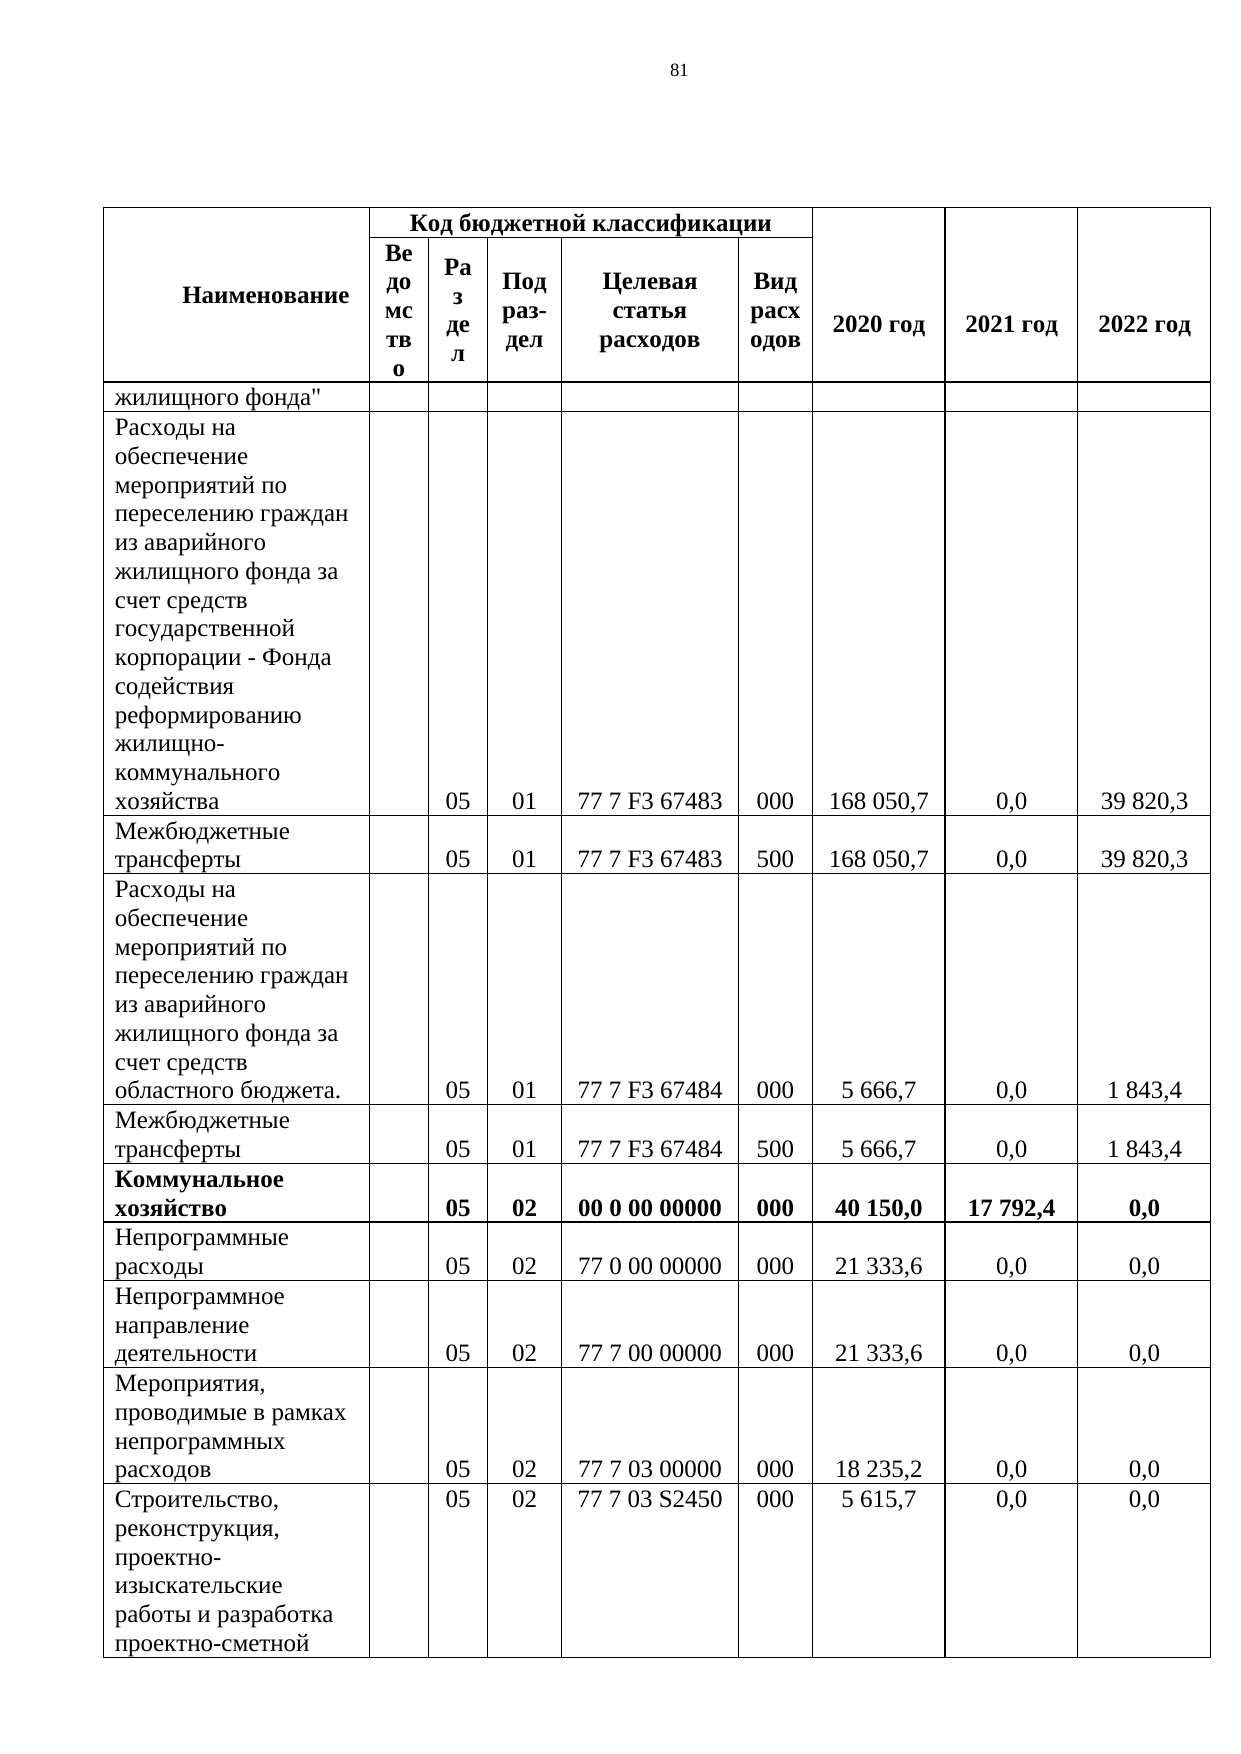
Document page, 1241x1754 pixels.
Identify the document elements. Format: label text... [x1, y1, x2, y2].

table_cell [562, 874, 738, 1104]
table_header Наименование [104, 208, 369, 381]
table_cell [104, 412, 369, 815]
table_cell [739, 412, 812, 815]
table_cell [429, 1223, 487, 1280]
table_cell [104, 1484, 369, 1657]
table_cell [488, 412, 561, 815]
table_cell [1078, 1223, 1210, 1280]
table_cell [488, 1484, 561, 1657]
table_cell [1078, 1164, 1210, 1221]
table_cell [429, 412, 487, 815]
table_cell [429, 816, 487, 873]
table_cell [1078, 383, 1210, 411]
table_header Код бюджетной классификации [370, 208, 812, 237]
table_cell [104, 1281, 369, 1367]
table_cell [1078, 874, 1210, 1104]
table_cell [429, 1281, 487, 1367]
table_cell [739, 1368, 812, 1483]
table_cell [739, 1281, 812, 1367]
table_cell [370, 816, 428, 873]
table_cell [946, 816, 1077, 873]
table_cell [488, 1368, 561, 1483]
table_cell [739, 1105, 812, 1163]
table_header 2022 год [1078, 208, 1210, 381]
table_cell Вид расходов [739, 238, 812, 381]
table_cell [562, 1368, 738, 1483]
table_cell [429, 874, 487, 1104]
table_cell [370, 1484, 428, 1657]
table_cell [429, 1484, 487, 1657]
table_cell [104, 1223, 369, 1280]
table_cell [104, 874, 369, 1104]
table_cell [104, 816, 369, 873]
table_header 2021 год [946, 208, 1077, 381]
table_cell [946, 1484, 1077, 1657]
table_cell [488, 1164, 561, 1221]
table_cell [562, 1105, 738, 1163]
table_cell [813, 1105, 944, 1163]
table_cell Раз дел [429, 238, 487, 381]
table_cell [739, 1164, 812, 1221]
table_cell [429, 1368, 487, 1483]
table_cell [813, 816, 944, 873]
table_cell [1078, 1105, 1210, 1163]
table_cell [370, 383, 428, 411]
table_cell Ведомство [370, 238, 428, 381]
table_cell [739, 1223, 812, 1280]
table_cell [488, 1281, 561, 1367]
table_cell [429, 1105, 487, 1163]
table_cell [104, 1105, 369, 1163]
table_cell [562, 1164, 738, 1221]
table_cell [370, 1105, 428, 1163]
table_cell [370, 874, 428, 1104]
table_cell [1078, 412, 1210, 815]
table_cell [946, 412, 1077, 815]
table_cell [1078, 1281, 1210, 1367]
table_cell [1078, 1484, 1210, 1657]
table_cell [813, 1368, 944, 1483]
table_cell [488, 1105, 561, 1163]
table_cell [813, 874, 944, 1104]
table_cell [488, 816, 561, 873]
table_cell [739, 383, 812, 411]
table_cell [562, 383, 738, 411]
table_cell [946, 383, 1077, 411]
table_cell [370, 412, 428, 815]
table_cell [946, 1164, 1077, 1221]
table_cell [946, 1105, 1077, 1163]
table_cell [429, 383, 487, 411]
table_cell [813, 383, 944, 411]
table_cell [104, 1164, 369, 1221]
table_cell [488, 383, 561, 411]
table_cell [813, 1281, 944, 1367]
table_cell Целевая статья расходов [562, 238, 738, 381]
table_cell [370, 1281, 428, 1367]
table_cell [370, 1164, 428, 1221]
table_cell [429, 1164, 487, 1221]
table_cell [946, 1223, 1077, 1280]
table_header 2020 год [813, 208, 944, 381]
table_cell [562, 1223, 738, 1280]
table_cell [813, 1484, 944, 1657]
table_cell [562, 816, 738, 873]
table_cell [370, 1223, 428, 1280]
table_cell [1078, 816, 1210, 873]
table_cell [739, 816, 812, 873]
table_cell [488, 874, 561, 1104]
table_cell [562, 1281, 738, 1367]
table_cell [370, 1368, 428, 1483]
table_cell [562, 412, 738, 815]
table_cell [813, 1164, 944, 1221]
table_cell Подраз-дел [488, 238, 561, 381]
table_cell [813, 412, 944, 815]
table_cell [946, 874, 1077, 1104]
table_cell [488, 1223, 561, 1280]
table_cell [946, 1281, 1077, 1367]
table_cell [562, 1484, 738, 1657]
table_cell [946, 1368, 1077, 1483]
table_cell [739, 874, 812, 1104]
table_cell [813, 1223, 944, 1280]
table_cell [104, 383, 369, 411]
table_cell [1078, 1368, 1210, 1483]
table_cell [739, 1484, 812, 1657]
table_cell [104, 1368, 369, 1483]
